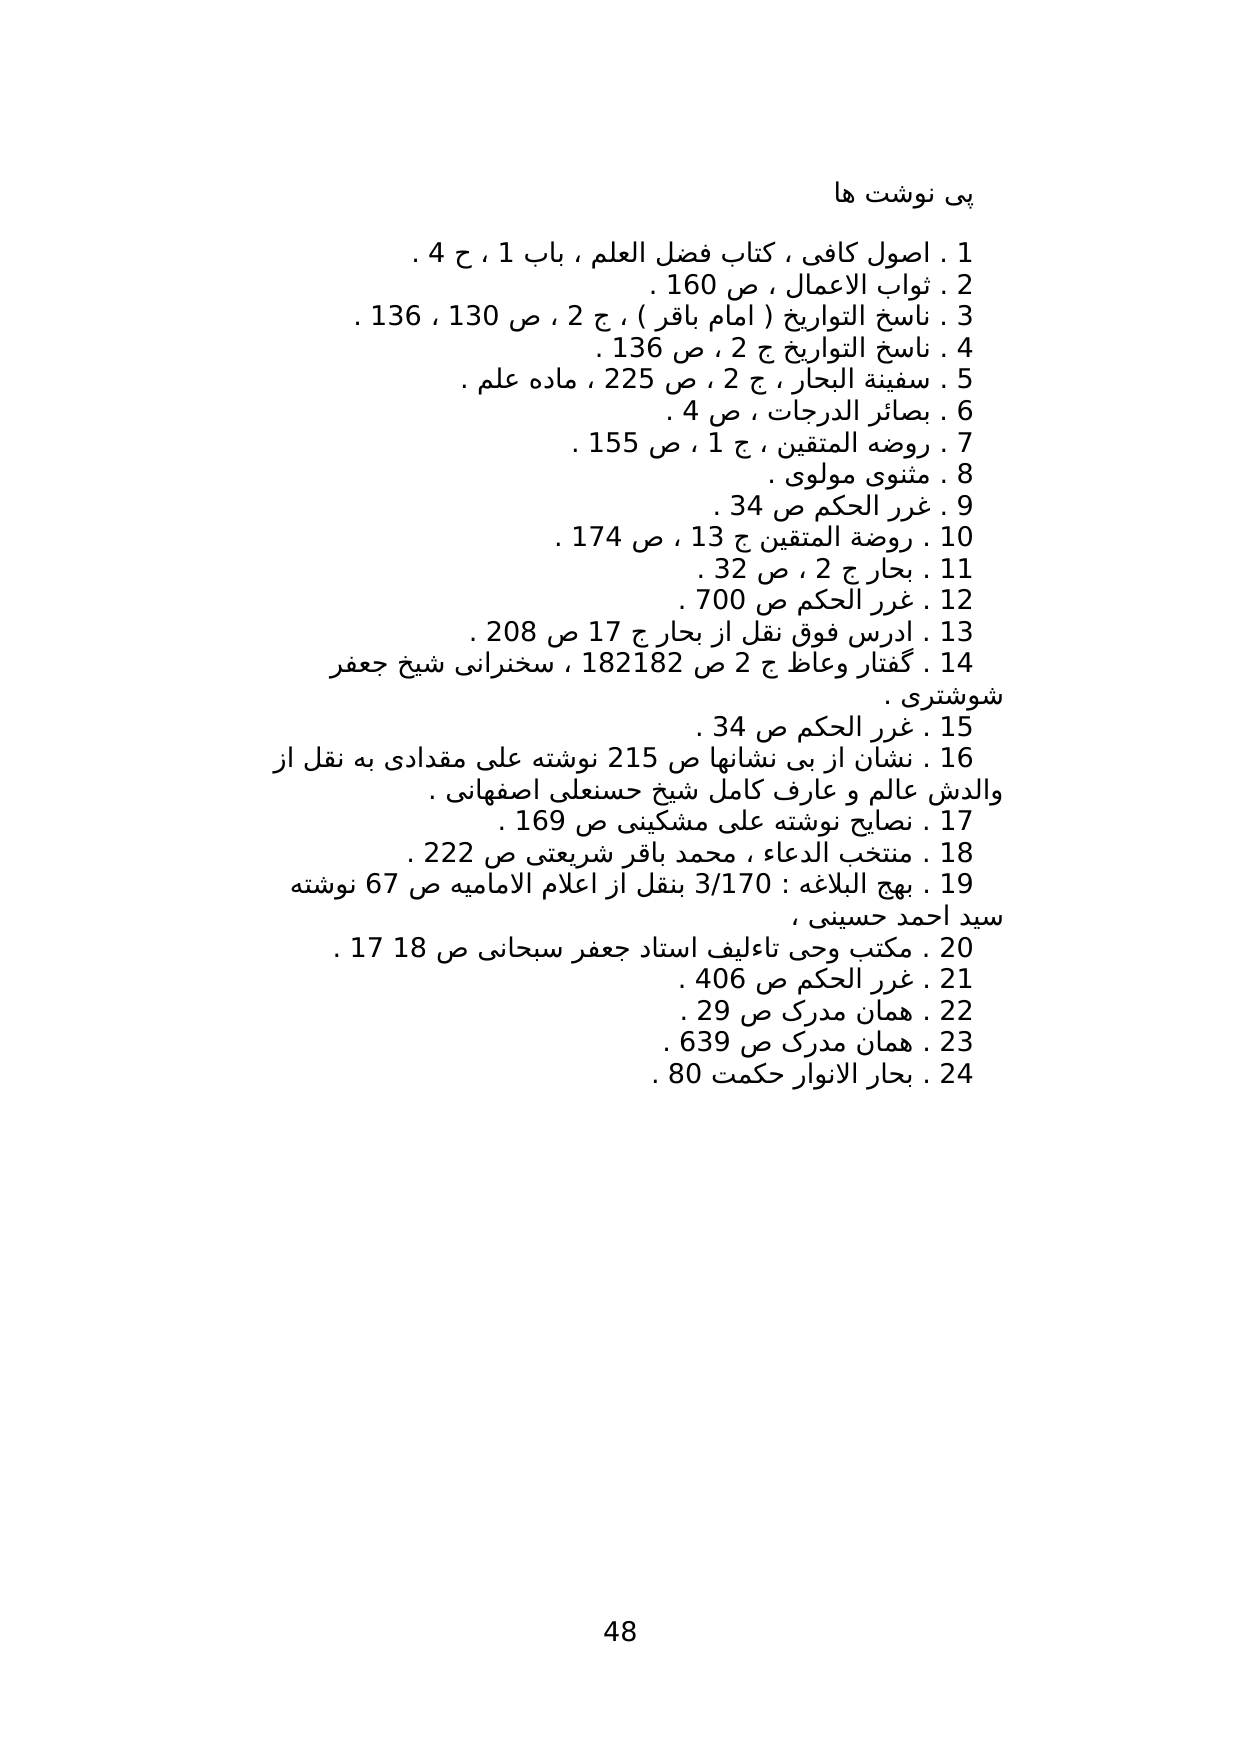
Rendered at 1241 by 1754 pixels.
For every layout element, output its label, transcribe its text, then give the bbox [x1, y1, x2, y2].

text 2 . ثواب الاعمال ، ص 160 . [236, 269, 1004, 301]
text 10 . روضة المتقین ج 13 ، ص 174 . [236, 522, 1004, 553]
text 7 . روضه المتقین ، ج 1 ، ص 155 . [236, 427, 1004, 458]
text 16 . نشان از بی نشانها ص 215 نوشته علی مقدادی به نقل از والدش عالم و عارف کامل شیخ حسنعلی اصفهانی . [236, 742, 1004, 806]
text 19 . بهج البلاغه : 3/170 بنقل از اعلام الامامیه ص 67 نوشته سید احمد حسینی ، [236, 869, 1004, 932]
text 15 . غرر الحکم ص 34 . [236, 711, 1004, 742]
text 23 . همان مدرک ص 639 . [236, 1027, 1004, 1058]
text 13 . ادرس فوق نقل از بحار ج 17 ص 208 . [236, 616, 1004, 648]
text 6 . بصائر الدرجات ، ص 4 . [236, 395, 1004, 427]
text 3 . ناسخ التواریخ ( امام باقر ) ، ج 2 ، ص 130 ، 136 . [236, 301, 1004, 332]
text 4 . ناسخ التواریخ ج 2 ، ص 136 . [236, 332, 1004, 364]
text 12 . غرر الحکم ص 700 . [236, 585, 1004, 616]
text 20 . مکتب وحی تاءلیف استاد جعفر سبحانی ص 18 17 . [236, 932, 1004, 963]
text 17 . نصایح نوشته علی مشکینی ص 169 . [236, 806, 1004, 837]
text پی نوشت ها [236, 177, 1004, 209]
text 11 . بحار ج 2 ، ص 32 . [236, 553, 1004, 585]
text 9 . غرر الحکم ص 34 . [236, 490, 1004, 522]
text 5 . سفینة البحار ، ج 2 ، ص 225 ، ماده علم . [236, 364, 1004, 395]
text 22 . همان مدرک ص 29 . [236, 995, 1004, 1027]
text 21 . غرر الحکم ص 406 . [236, 963, 1004, 995]
text 14 . گفتار وعاظ ج 2 ص 182182 ، سخنرانی شیخ جعفر شوشتری . [236, 648, 1004, 711]
text 18 . منتخب الدعاء ، محمد باقر شریعتی ص 222 . [236, 837, 1004, 869]
text 24 . بحار الانوار حکمت 80 . [236, 1058, 1004, 1090]
text 1 . اصول کافی ، کتاب فضل العلم ، باب 1 ، ح 4 . [236, 237, 1004, 269]
text 8 . مثنوی مولوی . [236, 458, 1004, 490]
